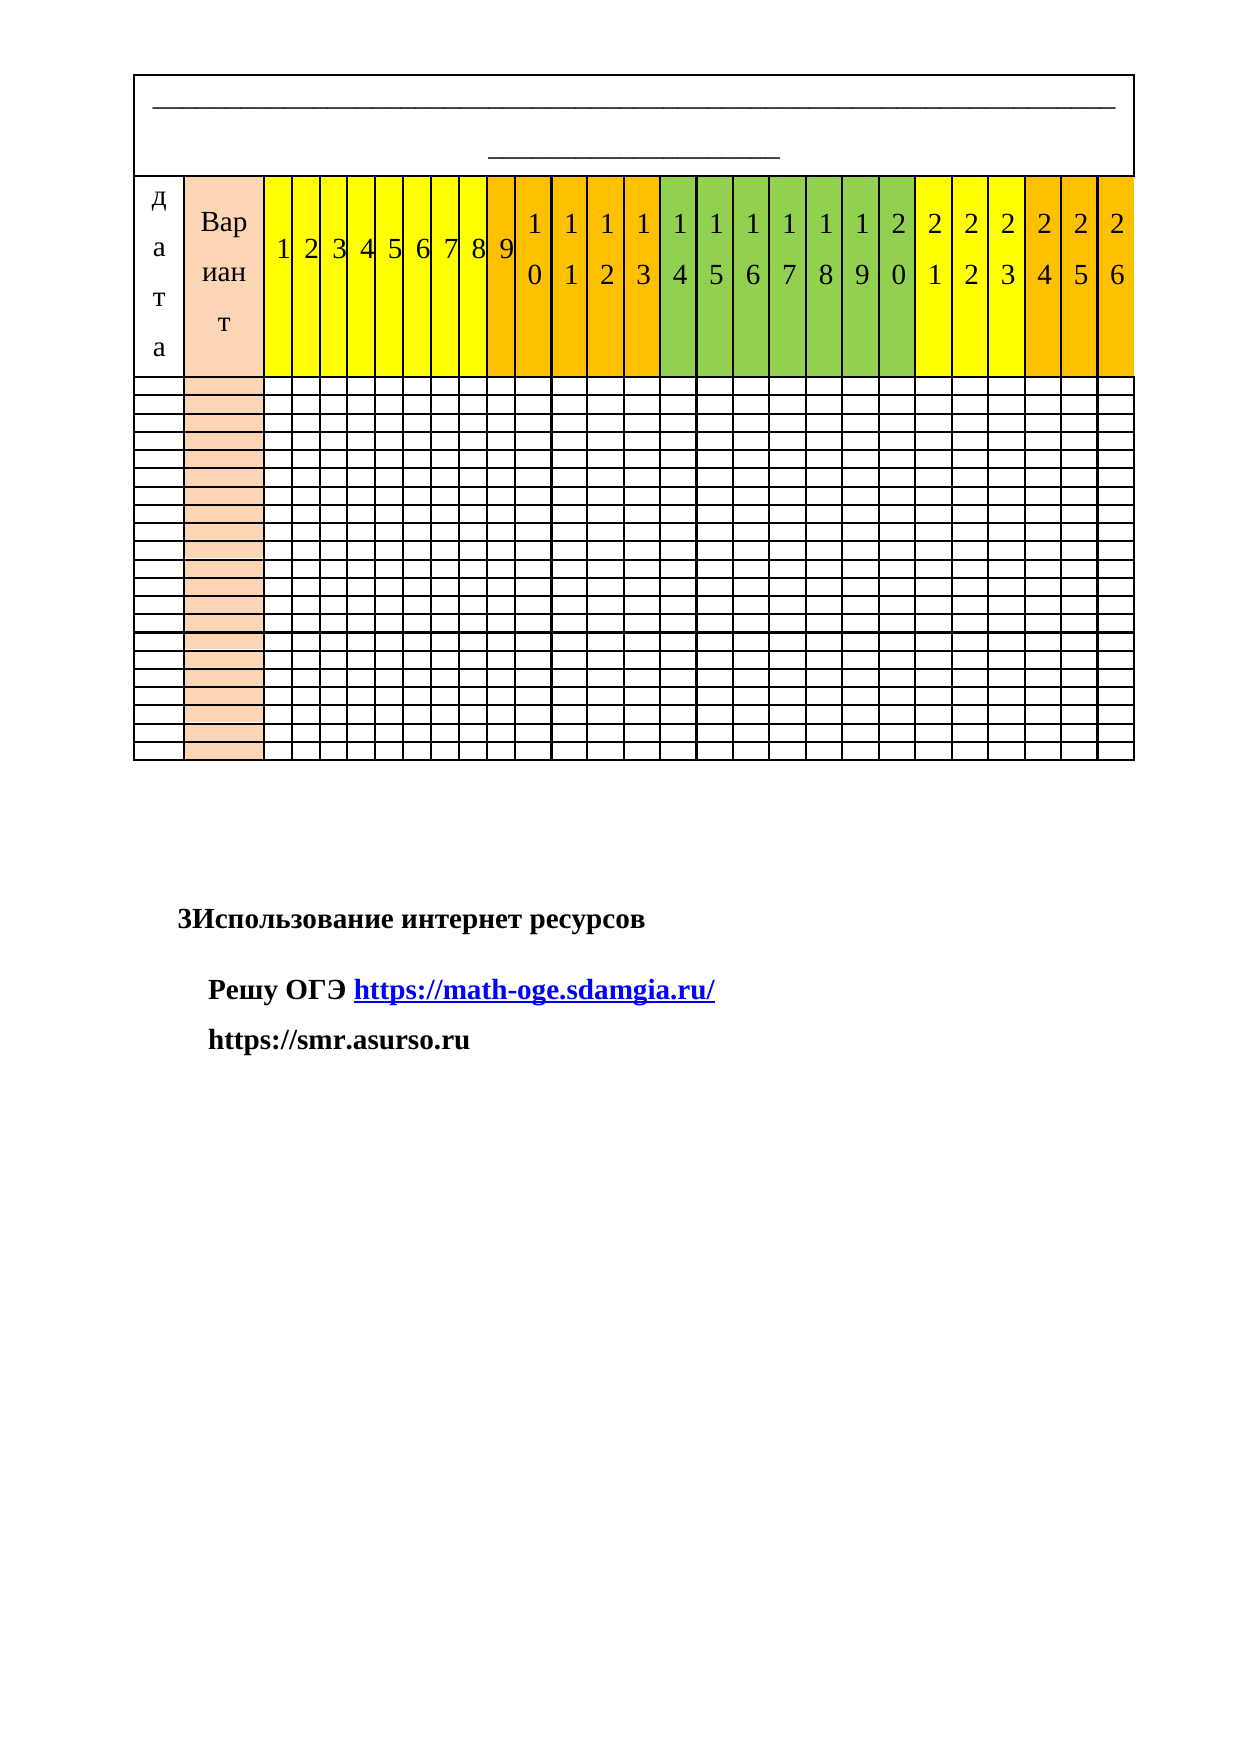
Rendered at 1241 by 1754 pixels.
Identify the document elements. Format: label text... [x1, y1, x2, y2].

table_cell 12 [588, 177, 623, 376]
table_cell [1026, 670, 1060, 686]
table_cell [135, 579, 183, 595]
table_cell [989, 542, 1024, 558]
table_cell [516, 542, 550, 558]
table_cell [376, 488, 402, 504]
table_cell [553, 415, 586, 431]
table_cell [989, 378, 1024, 394]
table_cell [135, 634, 183, 649]
table_cell [1062, 506, 1096, 522]
table_cell [1026, 488, 1060, 504]
table_cell [348, 433, 374, 449]
table_cell [807, 506, 841, 522]
table_cell [321, 396, 346, 413]
table_cell [348, 524, 374, 540]
table_cell [135, 652, 183, 668]
table_cell [953, 433, 987, 449]
table_cell [516, 451, 550, 467]
table_cell 10 [516, 177, 550, 376]
table_cell [404, 542, 430, 558]
table_cell [293, 488, 319, 504]
table_cell [843, 561, 878, 577]
table_cell [698, 451, 732, 467]
table_cell [1099, 561, 1133, 577]
table_cell [625, 396, 659, 413]
table_cell [880, 378, 914, 394]
table_cell [516, 706, 550, 722]
table_cell [488, 670, 514, 686]
table_cell [553, 725, 586, 741]
table_cell [432, 670, 458, 686]
table_cell [588, 634, 623, 649]
table_cell [880, 652, 914, 668]
table_cell [553, 524, 586, 540]
table_cell [661, 396, 695, 413]
table_cell [1099, 433, 1133, 449]
table_cell [588, 378, 623, 394]
table_cell [698, 579, 732, 595]
table_cell [432, 597, 458, 613]
table_cell 7 [432, 177, 458, 376]
table_cell [1062, 561, 1096, 577]
table_cell [293, 451, 319, 467]
table_cell [404, 561, 430, 577]
table_cell [432, 615, 458, 631]
table_cell [432, 542, 458, 558]
table_cell [553, 451, 586, 467]
table_cell [321, 743, 346, 759]
table_cell [488, 634, 514, 649]
table_cell [348, 488, 374, 504]
table_cell [588, 415, 623, 431]
table_cell [843, 378, 878, 394]
table_cell [807, 469, 841, 486]
table_cell [770, 634, 805, 649]
table_cell [843, 506, 878, 522]
table_cell [843, 542, 878, 558]
table_cell [843, 725, 878, 741]
table_cell [588, 433, 623, 449]
table_cell [661, 706, 695, 722]
table_cell [404, 451, 430, 467]
table_cell [516, 652, 550, 668]
table_cell 14 [661, 177, 695, 376]
table_cell [460, 743, 486, 759]
table_cell [376, 670, 402, 686]
table_cell [293, 524, 319, 540]
table_cell [807, 652, 841, 668]
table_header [135, 76, 1133, 175]
table_cell [661, 670, 695, 686]
table_cell [432, 725, 458, 741]
table_cell [734, 597, 768, 613]
table_cell [185, 469, 263, 486]
table_cell [843, 743, 878, 759]
table_cell [321, 378, 346, 394]
table_cell [376, 706, 402, 722]
table_cell [488, 451, 514, 467]
table_cell [553, 433, 586, 449]
table_cell [843, 615, 878, 631]
table_cell [770, 469, 805, 486]
table_cell [376, 506, 402, 522]
table_cell [348, 743, 374, 759]
table_cell [488, 433, 514, 449]
table_cell [488, 579, 514, 595]
table_cell [293, 634, 319, 649]
table_cell [516, 615, 550, 631]
table_cell [588, 506, 623, 522]
table_cell [1099, 524, 1133, 540]
table_cell [488, 488, 514, 504]
table_cell [880, 542, 914, 558]
table_cell 21 [916, 177, 951, 376]
table_cell [185, 396, 263, 413]
table_cell [488, 743, 514, 759]
table_cell [460, 688, 486, 704]
table_cell [321, 433, 346, 449]
table_cell [734, 579, 768, 595]
table_cell [625, 688, 659, 704]
table_cell [348, 706, 374, 722]
table_cell [516, 725, 550, 741]
table_cell [293, 469, 319, 486]
table_cell [588, 469, 623, 486]
table_cell [953, 652, 987, 668]
table_cell [553, 396, 586, 413]
table_cell [432, 652, 458, 668]
table_cell [734, 561, 768, 577]
table_cell [553, 634, 586, 649]
table_cell [916, 670, 951, 686]
table_cell [989, 524, 1024, 540]
table_cell [376, 469, 402, 486]
table_cell [1026, 579, 1060, 595]
table_cell [321, 634, 346, 649]
table_cell [916, 378, 951, 394]
table_cell [348, 396, 374, 413]
table_cell [376, 561, 402, 577]
table_cell [432, 469, 458, 486]
table_cell [1026, 415, 1060, 431]
table_cell [661, 433, 695, 449]
table_cell [916, 634, 951, 649]
table_cell [404, 469, 430, 486]
table_cell [989, 652, 1024, 668]
table_cell [1099, 488, 1133, 504]
table_cell [916, 615, 951, 631]
table_cell [770, 670, 805, 686]
table_cell [588, 396, 623, 413]
table_cell [734, 725, 768, 741]
table_cell [348, 469, 374, 486]
table_cell [1099, 378, 1133, 394]
table_cell [1062, 524, 1096, 540]
table_cell [989, 615, 1024, 631]
table_cell [432, 451, 458, 467]
table_cell [807, 415, 841, 431]
table_cell [404, 688, 430, 704]
table_cell [488, 542, 514, 558]
table_cell [880, 597, 914, 613]
table_cell [265, 725, 291, 741]
table_cell 26 [1099, 177, 1134, 376]
table_cell [348, 579, 374, 595]
table_cell [989, 451, 1024, 467]
table_cell [293, 433, 319, 449]
table_cell [661, 579, 695, 595]
table_cell [293, 706, 319, 722]
table_cell [1026, 506, 1060, 522]
table_cell [734, 469, 768, 486]
table_cell [348, 451, 374, 467]
table_cell [1026, 597, 1060, 613]
table_cell [698, 688, 732, 704]
table_cell [770, 597, 805, 613]
table_cell 18 [807, 177, 841, 376]
table_cell [807, 743, 841, 759]
table_cell [953, 396, 987, 413]
table_cell [432, 378, 458, 394]
table_cell [989, 506, 1024, 522]
table_cell [348, 378, 374, 394]
table_cell [376, 652, 402, 668]
table_cell [488, 415, 514, 431]
table_cell [807, 433, 841, 449]
table_cell [185, 561, 263, 577]
table_cell [698, 561, 732, 577]
table_cell [1062, 670, 1096, 686]
table_cell [625, 469, 659, 486]
table_cell [843, 597, 878, 613]
table_cell [460, 469, 486, 486]
table_cell 24 [1026, 177, 1060, 376]
table_cell [516, 524, 550, 540]
table_cell [698, 506, 732, 522]
table_cell [1062, 488, 1096, 504]
table_cell [376, 634, 402, 649]
table_cell 16 [734, 177, 768, 376]
table_cell [588, 488, 623, 504]
table_cell [698, 415, 732, 431]
table_cell [770, 743, 805, 759]
table_cell [953, 743, 987, 759]
table_cell [135, 542, 183, 558]
table_cell [293, 561, 319, 577]
table_cell [404, 378, 430, 394]
list https://smr.asurso.ru [208, 1022, 1152, 1056]
table_cell [698, 634, 732, 649]
table_cell [265, 670, 291, 686]
table_cell [880, 506, 914, 522]
table_cell [734, 524, 768, 540]
table_cell [698, 542, 732, 558]
table_cell [734, 488, 768, 504]
table_cell [404, 396, 430, 413]
table_cell [348, 615, 374, 631]
table_cell [135, 433, 183, 449]
table_cell [460, 670, 486, 686]
table_cell [1099, 670, 1133, 686]
table_cell [807, 725, 841, 741]
table_cell [953, 542, 987, 558]
table_cell [953, 688, 987, 704]
table_cell [807, 688, 841, 704]
table_cell [916, 561, 951, 577]
table_cell [625, 378, 659, 394]
table_cell [516, 743, 550, 759]
table_cell [293, 688, 319, 704]
table_cell [432, 415, 458, 431]
table_cell [488, 688, 514, 704]
table_cell [880, 688, 914, 704]
table_cell [488, 506, 514, 522]
table_cell [770, 524, 805, 540]
table_cell [770, 488, 805, 504]
table_cell [625, 652, 659, 668]
table_cell [698, 378, 732, 394]
table_cell [516, 433, 550, 449]
table_cell [321, 652, 346, 668]
table_cell [185, 488, 263, 504]
table_cell [588, 561, 623, 577]
table_cell [135, 506, 183, 522]
table_cell [661, 597, 695, 613]
table_cell [135, 615, 183, 631]
table_cell [404, 652, 430, 668]
table_cell [1026, 652, 1060, 668]
table_cell [265, 451, 291, 467]
table_cell [1099, 652, 1133, 668]
table_cell [488, 524, 514, 540]
table_cell [185, 542, 263, 558]
table_cell [953, 469, 987, 486]
table_cell [953, 488, 987, 504]
table_cell [376, 597, 402, 613]
table_cell [460, 652, 486, 668]
table_cell [807, 378, 841, 394]
table_cell [734, 415, 768, 431]
table_cell [916, 579, 951, 595]
text 3Использование интернет ресурсов [177, 902, 1152, 935]
table_cell [488, 561, 514, 577]
table_cell [734, 743, 768, 759]
table_cell [488, 615, 514, 631]
table_cell 23 [989, 177, 1024, 376]
table_cell [460, 542, 486, 558]
table_cell [1026, 743, 1060, 759]
table_cell [734, 433, 768, 449]
table_cell [348, 652, 374, 668]
table_cell Вариант [185, 177, 263, 376]
table_cell [770, 561, 805, 577]
table_cell [625, 542, 659, 558]
table_cell [553, 597, 586, 613]
table_cell [460, 579, 486, 595]
table_cell [553, 469, 586, 486]
table_cell [916, 706, 951, 722]
table_cell [989, 415, 1024, 431]
table_cell [1099, 725, 1133, 741]
table_cell [588, 597, 623, 613]
table_cell [880, 615, 914, 631]
table_cell [488, 597, 514, 613]
table_cell [516, 415, 550, 431]
table_cell [460, 634, 486, 649]
table_cell [516, 688, 550, 704]
table_cell [625, 433, 659, 449]
table_cell [376, 688, 402, 704]
table_cell [953, 706, 987, 722]
table_cell [553, 615, 586, 631]
table_cell [460, 615, 486, 631]
table_cell [843, 524, 878, 540]
table_cell [698, 469, 732, 486]
table_cell [588, 652, 623, 668]
table_cell [321, 670, 346, 686]
table_cell [588, 743, 623, 759]
table_cell [185, 634, 263, 649]
table_cell [843, 652, 878, 668]
table_cell [1099, 415, 1133, 431]
table_cell [625, 597, 659, 613]
table_cell [880, 488, 914, 504]
table_cell [661, 561, 695, 577]
table_cell [953, 615, 987, 631]
table_cell [376, 524, 402, 540]
table_cell [916, 469, 951, 486]
table_cell [488, 396, 514, 413]
table_cell [135, 378, 183, 394]
table_cell [135, 415, 183, 431]
table_cell [404, 634, 430, 649]
table_cell [843, 688, 878, 704]
table_cell [185, 743, 263, 759]
table_cell [432, 688, 458, 704]
table_cell [843, 634, 878, 649]
table_cell [953, 415, 987, 431]
table_cell [553, 670, 586, 686]
table_cell [553, 378, 586, 394]
table_cell [135, 561, 183, 577]
table_cell [916, 597, 951, 613]
table_cell [770, 506, 805, 522]
table_cell [1026, 615, 1060, 631]
table_cell [880, 725, 914, 741]
table_cell [989, 433, 1024, 449]
table_cell [1026, 634, 1060, 649]
table_cell [843, 415, 878, 431]
table_cell [989, 488, 1024, 504]
table_cell [843, 579, 878, 595]
table_cell [1026, 706, 1060, 722]
table_cell [516, 670, 550, 686]
table_cell [1099, 542, 1133, 558]
table_cell [265, 469, 291, 486]
table_cell [376, 725, 402, 741]
table_cell [770, 706, 805, 722]
table_cell [1062, 415, 1096, 431]
table_cell [185, 725, 263, 741]
table_cell [432, 396, 458, 413]
table_cell [460, 396, 486, 413]
table_cell [734, 688, 768, 704]
table_cell [588, 615, 623, 631]
table_cell [293, 725, 319, 741]
table_cell [432, 634, 458, 649]
table_cell [1026, 378, 1060, 394]
table_cell [588, 670, 623, 686]
table_cell [1099, 706, 1133, 722]
table_cell [770, 542, 805, 558]
table_cell [880, 706, 914, 722]
table_cell [348, 725, 374, 741]
table_cell [265, 579, 291, 595]
table_cell [698, 706, 732, 722]
table_cell [321, 542, 346, 558]
table_cell [661, 378, 695, 394]
table_cell [432, 743, 458, 759]
table_cell [293, 597, 319, 613]
table_cell [516, 579, 550, 595]
table_cell [989, 706, 1024, 722]
table_cell 2 [293, 177, 319, 376]
table_cell [432, 488, 458, 504]
table_cell [989, 670, 1024, 686]
table_cell [348, 688, 374, 704]
table_cell [807, 524, 841, 540]
table_cell [625, 488, 659, 504]
table_cell [916, 506, 951, 522]
table_cell [843, 451, 878, 467]
table_cell [265, 688, 291, 704]
table_cell [734, 396, 768, 413]
table_cell [661, 451, 695, 467]
table_cell [698, 743, 732, 759]
table_cell [404, 433, 430, 449]
table_cell [1099, 506, 1133, 522]
table_cell [807, 396, 841, 413]
table_cell [1026, 469, 1060, 486]
table_cell [135, 524, 183, 540]
table_cell [916, 396, 951, 413]
table_cell [625, 615, 659, 631]
table_cell [135, 396, 183, 413]
table_cell [625, 506, 659, 522]
table_cell [348, 542, 374, 558]
table_cell [321, 469, 346, 486]
table_cell [770, 451, 805, 467]
table_cell [265, 433, 291, 449]
table_cell [404, 524, 430, 540]
table_cell [376, 743, 402, 759]
table_cell [916, 451, 951, 467]
table_cell [404, 615, 430, 631]
table_cell [1026, 561, 1060, 577]
table_cell [185, 524, 263, 540]
table_cell [880, 743, 914, 759]
table_cell [880, 433, 914, 449]
table_cell [588, 688, 623, 704]
table_cell [698, 725, 732, 741]
table_cell [1062, 378, 1096, 394]
table_cell [265, 706, 291, 722]
table_cell [460, 597, 486, 613]
table_cell [588, 725, 623, 741]
table_cell [265, 561, 291, 577]
table_cell [321, 579, 346, 595]
table_cell [698, 597, 732, 613]
table_cell [989, 396, 1024, 413]
table_cell [553, 652, 586, 668]
table_cell [185, 670, 263, 686]
table_cell [807, 561, 841, 577]
table_cell [321, 561, 346, 577]
table_cell [953, 597, 987, 613]
table_cell [880, 561, 914, 577]
table_cell [348, 561, 374, 577]
table_cell [734, 451, 768, 467]
table_cell [265, 524, 291, 540]
table_cell [265, 615, 291, 631]
table_cell [1026, 725, 1060, 741]
table_cell [376, 378, 402, 394]
table_cell [1026, 542, 1060, 558]
table_cell [1099, 688, 1133, 704]
table_cell [807, 634, 841, 649]
table_cell [321, 506, 346, 522]
table_cell [404, 706, 430, 722]
table_cell [843, 670, 878, 686]
table_cell [770, 688, 805, 704]
table_cell [321, 524, 346, 540]
table_cell [1062, 634, 1096, 649]
table_cell [135, 670, 183, 686]
table_cell [553, 542, 586, 558]
table_cell [734, 378, 768, 394]
table_cell [734, 652, 768, 668]
table_cell [880, 579, 914, 595]
table_cell [989, 561, 1024, 577]
table_cell [625, 524, 659, 540]
table_cell [432, 579, 458, 595]
table_cell [321, 615, 346, 631]
table_cell [488, 725, 514, 741]
table_cell [916, 542, 951, 558]
table_cell [989, 597, 1024, 613]
table_cell [661, 688, 695, 704]
table_cell [1062, 652, 1096, 668]
table_cell [293, 378, 319, 394]
table_cell [404, 670, 430, 686]
table_cell [1062, 396, 1096, 413]
table_cell [807, 597, 841, 613]
table_cell [488, 652, 514, 668]
table_cell [321, 597, 346, 613]
table_cell 6 [404, 177, 430, 376]
table_cell [135, 743, 183, 759]
table_cell [953, 451, 987, 467]
table_cell [488, 378, 514, 394]
table_cell [661, 634, 695, 649]
table_cell [293, 670, 319, 686]
table_cell [293, 615, 319, 631]
table_cell [1099, 469, 1133, 486]
table_cell [661, 488, 695, 504]
table_cell [404, 725, 430, 741]
table_cell [843, 706, 878, 722]
table_cell [376, 415, 402, 431]
table_cell [807, 706, 841, 722]
table_cell [989, 743, 1024, 759]
table_cell [516, 488, 550, 504]
table_cell [376, 579, 402, 595]
table_cell [185, 451, 263, 467]
table_cell [1062, 688, 1096, 704]
table_cell [989, 469, 1024, 486]
table_cell 8 [460, 177, 486, 376]
table_cell [770, 652, 805, 668]
table_cell 13 [625, 177, 659, 376]
table_cell [265, 378, 291, 394]
table_cell [404, 488, 430, 504]
table_cell [989, 579, 1024, 595]
table_cell [348, 597, 374, 613]
table_cell [265, 743, 291, 759]
table_cell [916, 652, 951, 668]
table_cell [880, 469, 914, 486]
table_cell [1026, 451, 1060, 467]
table_cell 19 [843, 177, 878, 376]
table_cell [460, 451, 486, 467]
table_cell [185, 433, 263, 449]
table_cell [661, 415, 695, 431]
table_cell [516, 561, 550, 577]
table_cell [661, 615, 695, 631]
table_cell 3 [321, 177, 346, 376]
table_cell [553, 579, 586, 595]
table_cell [135, 488, 183, 504]
table_cell [185, 615, 263, 631]
table_cell [321, 725, 346, 741]
table_cell [460, 706, 486, 722]
table_cell [661, 725, 695, 741]
table_cell [265, 488, 291, 504]
table_cell [698, 670, 732, 686]
table_cell [432, 506, 458, 522]
table_cell [460, 506, 486, 522]
table_cell [265, 415, 291, 431]
table_cell [807, 451, 841, 467]
table_cell [1099, 579, 1133, 595]
table_cell [265, 542, 291, 558]
table_cell [516, 469, 550, 486]
table_cell [807, 670, 841, 686]
table_cell [661, 652, 695, 668]
table_cell [376, 615, 402, 631]
table_cell 11 [553, 177, 586, 376]
table_cell [953, 506, 987, 522]
table_cell [516, 634, 550, 649]
table_cell [625, 415, 659, 431]
table_cell [376, 451, 402, 467]
table_cell [1062, 615, 1096, 631]
table_cell [1099, 396, 1133, 413]
table_cell [625, 561, 659, 577]
table_cell [698, 396, 732, 413]
table_cell [843, 488, 878, 504]
table_cell [348, 415, 374, 431]
table_cell [588, 579, 623, 595]
table_cell [265, 396, 291, 413]
table_cell [185, 506, 263, 522]
table_cell [916, 433, 951, 449]
table_cell [953, 670, 987, 686]
table_cell [843, 396, 878, 413]
table_cell [404, 506, 430, 522]
table_cell [293, 415, 319, 431]
table_cell [1062, 451, 1096, 467]
table_cell [488, 706, 514, 722]
table_cell [734, 506, 768, 522]
table_cell [698, 488, 732, 504]
table_cell [135, 725, 183, 741]
table_cell [734, 670, 768, 686]
table_cell [265, 597, 291, 613]
table_cell [916, 488, 951, 504]
table_cell [770, 615, 805, 631]
table_cell [516, 396, 550, 413]
table_cell [953, 579, 987, 595]
table_cell [185, 378, 263, 394]
table_cell [1099, 634, 1133, 649]
table_cell [1026, 524, 1060, 540]
table_cell [460, 378, 486, 394]
table_cell [135, 469, 183, 486]
table_cell [460, 415, 486, 431]
table_cell 25 [1062, 177, 1096, 376]
table_cell [734, 615, 768, 631]
table_cell [432, 433, 458, 449]
table_cell [843, 469, 878, 486]
table_cell [553, 688, 586, 704]
table_cell [661, 506, 695, 522]
table_cell [185, 706, 263, 722]
table_cell [770, 415, 805, 431]
table_cell [1062, 433, 1096, 449]
table_cell [770, 396, 805, 413]
table_cell [185, 652, 263, 668]
table_cell [807, 579, 841, 595]
table_cell [880, 634, 914, 649]
table_cell [625, 706, 659, 722]
table_cell [1026, 688, 1060, 704]
table_cell [432, 561, 458, 577]
table_cell [135, 451, 183, 467]
table_cell [625, 634, 659, 649]
table_cell [460, 561, 486, 577]
table_cell [989, 634, 1024, 649]
table_cell [661, 469, 695, 486]
table_cell 17 [770, 177, 805, 376]
table_cell [265, 634, 291, 649]
table_cell [135, 597, 183, 613]
list Решу ОГЭ https://math-oge.sdamgia.ru/ [208, 972, 1152, 1006]
table_cell [488, 469, 514, 486]
table_cell [348, 634, 374, 649]
table_cell [553, 706, 586, 722]
table_cell [1099, 743, 1133, 759]
table_cell [265, 652, 291, 668]
table_cell [770, 378, 805, 394]
table_cell [734, 634, 768, 649]
table_cell [1099, 615, 1133, 631]
table_cell 22 [953, 177, 987, 376]
table_cell [770, 579, 805, 595]
table_cell [880, 524, 914, 540]
table_cell 15 [698, 177, 732, 376]
table_cell [807, 488, 841, 504]
table_cell [404, 743, 430, 759]
table_cell [553, 488, 586, 504]
table_cell [321, 488, 346, 504]
table_cell [321, 451, 346, 467]
table_cell [989, 688, 1024, 704]
table_cell [376, 433, 402, 449]
table_cell [460, 524, 486, 540]
table_cell [432, 706, 458, 722]
table_cell [1062, 542, 1096, 558]
table_cell [698, 615, 732, 631]
table_cell [880, 415, 914, 431]
table_cell 9 [488, 177, 514, 376]
table_cell [404, 415, 430, 431]
table_cell [734, 542, 768, 558]
table_cell [1062, 706, 1096, 722]
table_cell дата [135, 177, 183, 376]
table_cell [553, 743, 586, 759]
table_cell [953, 561, 987, 577]
table_cell [1026, 433, 1060, 449]
table_cell [348, 506, 374, 522]
table_cell [293, 396, 319, 413]
table_cell [770, 433, 805, 449]
table_cell [770, 725, 805, 741]
table_cell [588, 451, 623, 467]
table_cell [376, 396, 402, 413]
table_cell [698, 433, 732, 449]
table_cell [516, 597, 550, 613]
table_cell [625, 725, 659, 741]
table_cell [1026, 396, 1060, 413]
table_cell [953, 634, 987, 649]
table_cell [348, 670, 374, 686]
table_cell [916, 725, 951, 741]
table_cell [185, 579, 263, 595]
table_cell [625, 451, 659, 467]
table_cell [661, 524, 695, 540]
table_cell [185, 415, 263, 431]
table_cell [625, 670, 659, 686]
table_cell [698, 652, 732, 668]
table_cell [1099, 597, 1133, 613]
table_cell [265, 506, 291, 522]
table_cell [916, 743, 951, 759]
table_cell [553, 506, 586, 522]
table_cell [1062, 469, 1096, 486]
table_cell [321, 706, 346, 722]
table_cell [293, 506, 319, 522]
table_cell [916, 415, 951, 431]
table_cell [807, 542, 841, 558]
table_cell 20 [880, 177, 914, 376]
table_cell 4 [348, 177, 374, 376]
table_cell [953, 378, 987, 394]
table_cell 5 [376, 177, 402, 376]
table_cell [460, 725, 486, 741]
table_cell [989, 725, 1024, 741]
table_cell [321, 415, 346, 431]
table_cell [1062, 579, 1096, 595]
table_cell [734, 706, 768, 722]
table_cell [321, 688, 346, 704]
table_cell [880, 451, 914, 467]
table_cell [661, 743, 695, 759]
table_cell [625, 743, 659, 759]
table_cell [698, 524, 732, 540]
table_cell [588, 524, 623, 540]
table_cell [953, 524, 987, 540]
table_cell [916, 688, 951, 704]
table_cell [588, 706, 623, 722]
table_cell [404, 597, 430, 613]
table_cell [293, 743, 319, 759]
table_cell [135, 706, 183, 722]
table_cell [1099, 451, 1133, 467]
table_cell [625, 579, 659, 595]
table_cell [293, 579, 319, 595]
table_cell [553, 561, 586, 577]
table_cell 1 [265, 177, 291, 376]
table_cell [404, 579, 430, 595]
table_cell [460, 488, 486, 504]
table_cell [880, 396, 914, 413]
table_cell [807, 615, 841, 631]
table_cell [135, 688, 183, 704]
table_cell [1062, 743, 1096, 759]
table_cell [916, 524, 951, 540]
table_cell [880, 670, 914, 686]
table_cell [376, 542, 402, 558]
table_cell [1062, 597, 1096, 613]
table_cell [1062, 725, 1096, 741]
table_cell [432, 524, 458, 540]
table_cell [185, 688, 263, 704]
table_cell [516, 506, 550, 522]
table_cell [293, 652, 319, 668]
table_cell [843, 433, 878, 449]
table_cell [588, 542, 623, 558]
table_cell [460, 433, 486, 449]
table_cell [953, 725, 987, 741]
table_cell [661, 542, 695, 558]
table_cell [516, 378, 550, 394]
table_cell [293, 542, 319, 558]
